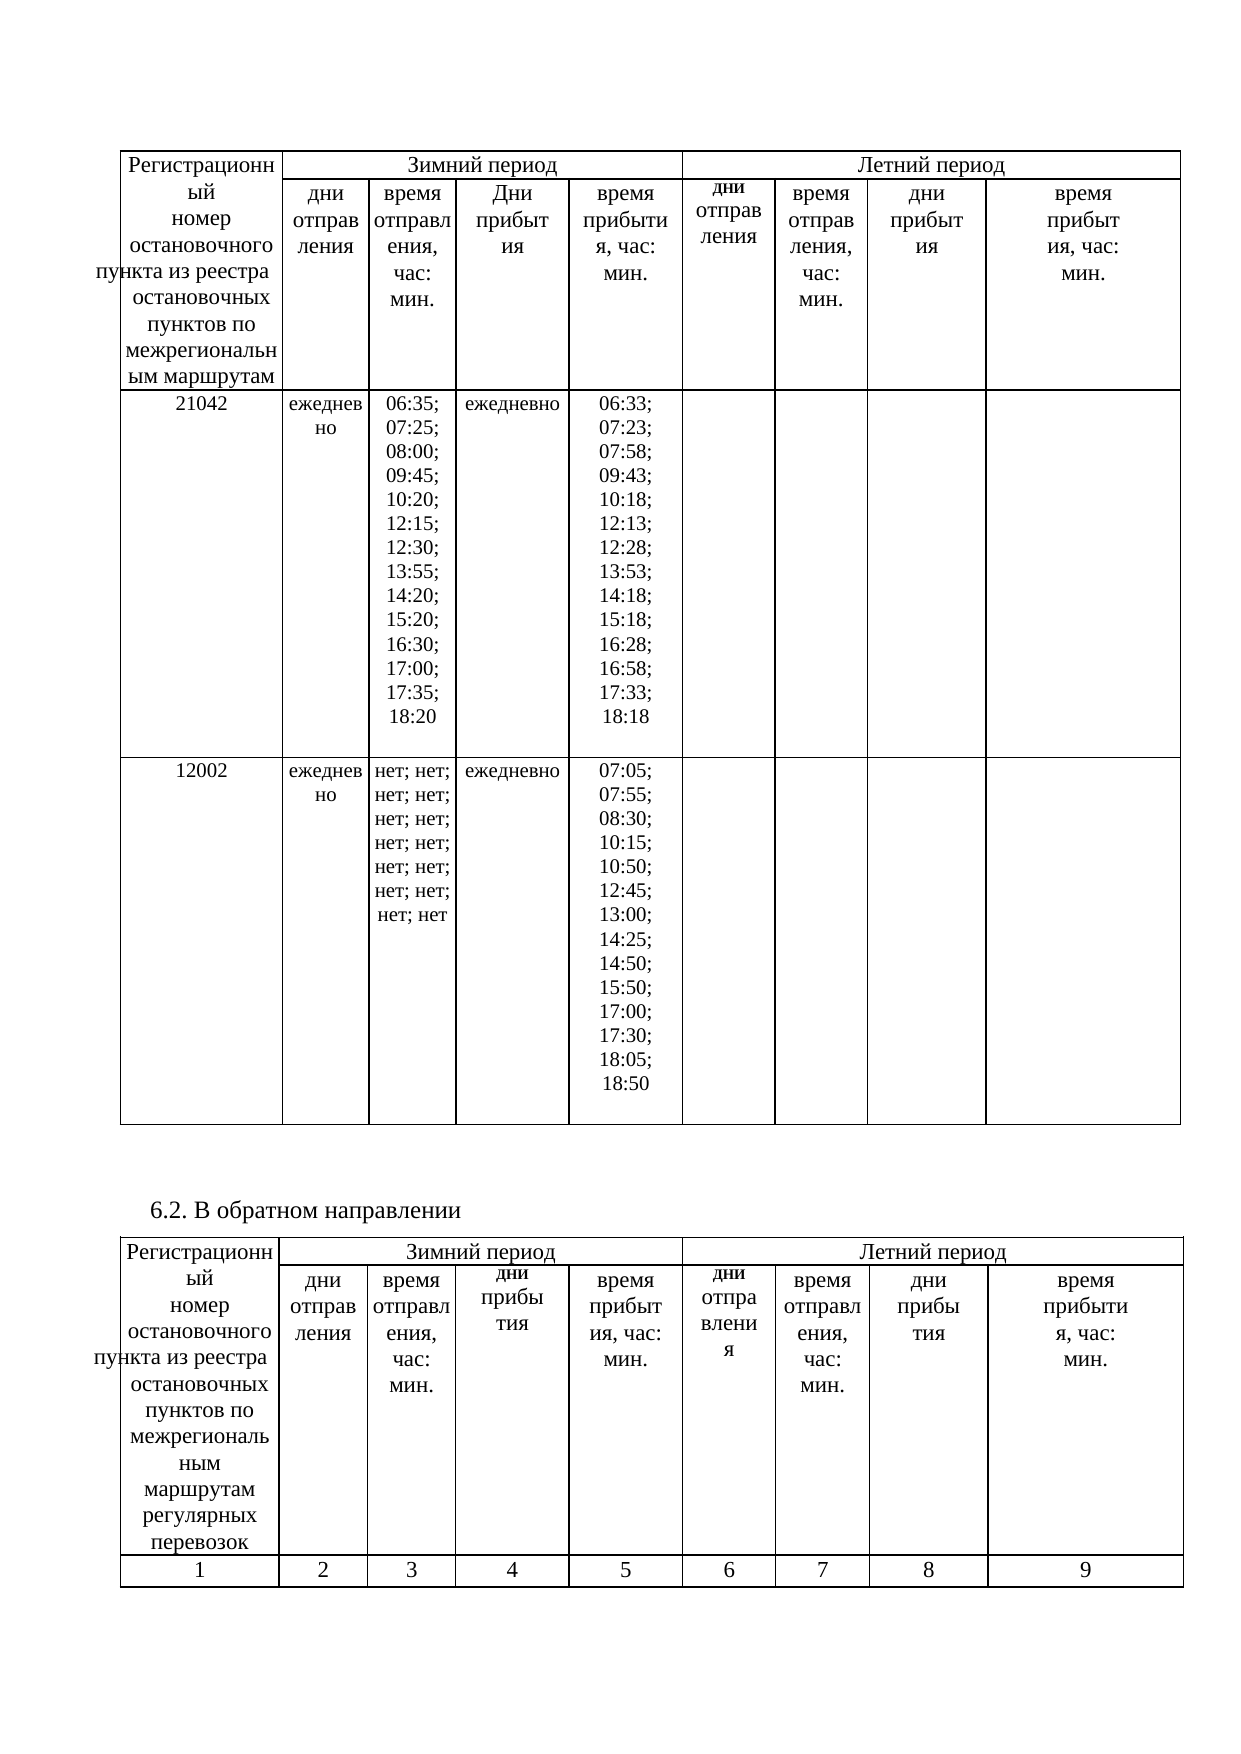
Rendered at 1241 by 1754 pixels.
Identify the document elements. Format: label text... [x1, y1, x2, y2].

table_cell 7 [776, 1556, 869, 1586]
table_cell 21042 [121, 391, 282, 756]
table_cell ежедневно [283, 758, 368, 1124]
table_cell 4 [456, 1556, 568, 1586]
table_header Регистрационный номер остановочного пункта из реестра остановочных пунктов по межрегиональным маршрутам регулярных перевозок [121, 152, 282, 389]
table_cell время отправ ления, час: мин. [776, 180, 867, 389]
table_cell ДНИ отправ ления [683, 180, 774, 389]
table_cell 6 [683, 1556, 775, 1586]
table_cell время отправл ения, час: мин. [370, 180, 455, 389]
table_cell время прибыти я, час: мин. [570, 180, 682, 389]
table_cell время отправл ения, час: мин. [368, 1266, 455, 1554]
table_header Летний период [683, 1238, 1183, 1264]
table_cell 8 [870, 1556, 987, 1586]
table_cell [776, 758, 867, 1124]
table_cell [868, 391, 985, 756]
table_cell ежедневно [283, 391, 368, 756]
table_cell время прибыт ия, час: мин. [570, 1266, 682, 1554]
table_cell время прибыт ия, час: мин. [987, 180, 1180, 389]
table_cell дни отправ ления [280, 1266, 367, 1554]
table_cell 06:35; 07:25; 08:00; 09:45; 10:20; 12:15; 12:30; 13:55; 14:20; 15:20; 16:30; 17:00; 17:35; 18:20 [370, 391, 455, 756]
table_cell время отправл ения, час: мин. [776, 1266, 869, 1554]
table_cell ДНИ прибы тия [456, 1266, 568, 1554]
table_cell [987, 758, 1180, 1124]
table_cell 5 [570, 1556, 682, 1586]
table_cell [683, 758, 774, 1124]
table_cell 3 [368, 1556, 455, 1586]
table_cell ДНИ отпра влени я [683, 1266, 775, 1554]
table_header Зимний период [280, 1238, 682, 1264]
table_cell ежедневно [457, 758, 568, 1124]
table_cell 1 [121, 1556, 278, 1586]
table_cell 07:05; 07:55; 08:30; 10:15; 10:50; 12:45; 13:00; 14:25; 14:50; 15:50; 17:00; 17:30; 18:05; 18:50 [570, 758, 682, 1124]
text 6.2. В обратном направлении [150, 1195, 1090, 1224]
table_cell 2 [280, 1556, 367, 1586]
table_cell 06:33; 07:23; 07:58; 09:43; 10:18; 12:13; 12:28; 13:53; 14:18; 15:18; 16:28; 16:58; 17:33; 18:18 [570, 391, 682, 756]
table_cell [776, 391, 867, 756]
table_cell дни прибыт ия [868, 180, 985, 389]
table_header Зимний период [283, 152, 682, 178]
table_cell 9 [989, 1556, 1183, 1586]
table_cell [683, 391, 774, 756]
table_cell время прибыти я, час: мин. [989, 1266, 1183, 1554]
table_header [121, 1238, 278, 1554]
table_cell ежедневно [457, 391, 568, 756]
table_cell дни отправ ления [283, 180, 368, 389]
table_cell 12002 [121, 758, 282, 1124]
table_cell дни прибы тия [870, 1266, 987, 1554]
table_cell нет; нет; нет; нет; нет; нет; нет; нет; нет; нет; нет; нет; нет; нет [370, 758, 455, 1124]
table_cell [868, 758, 985, 1124]
table_header Летний период [683, 152, 1180, 178]
table_cell [987, 391, 1180, 756]
table_cell Дни прибыт ия [457, 180, 568, 389]
